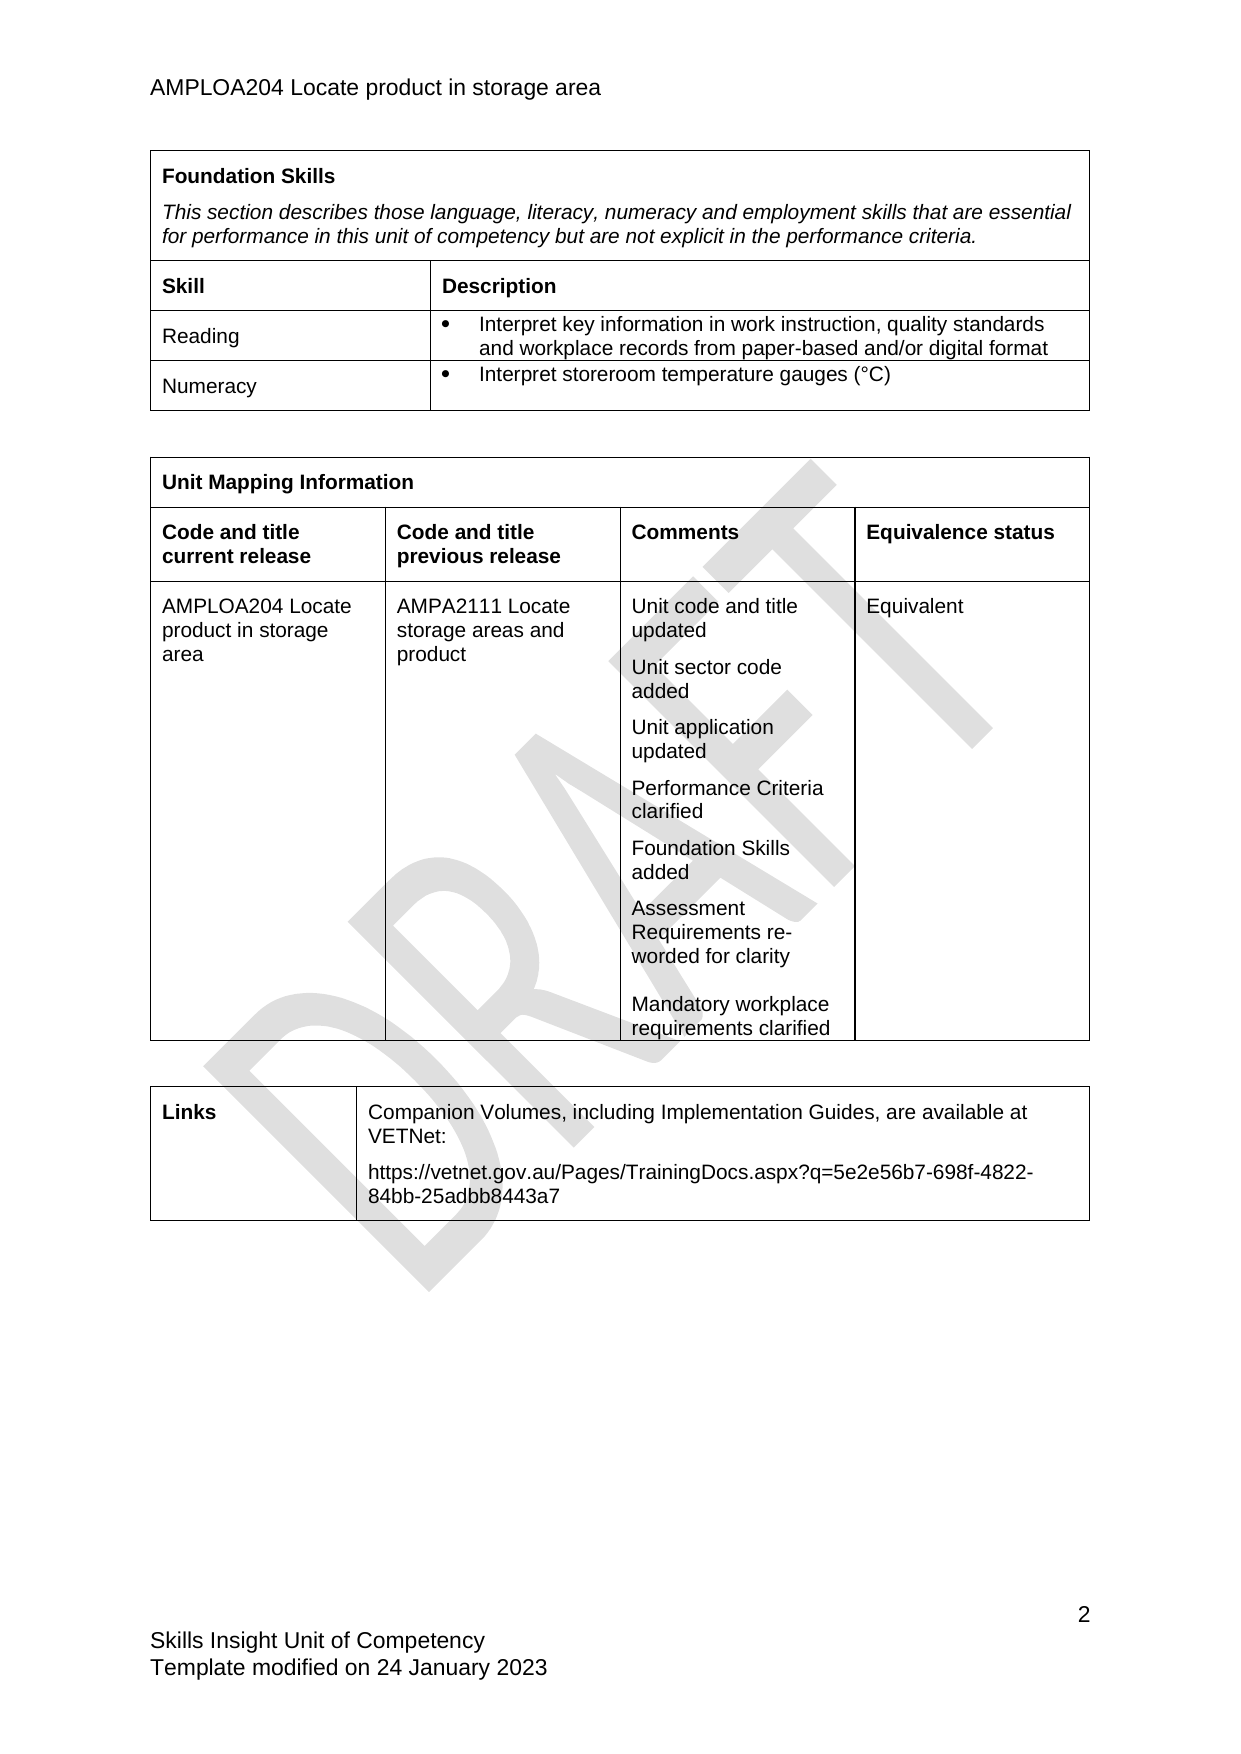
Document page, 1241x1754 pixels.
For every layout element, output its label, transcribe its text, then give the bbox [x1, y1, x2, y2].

table_cell Interpret storeroom temperature gauges (°C) [431, 361, 1089, 410]
table_cell Skill [151, 261, 430, 310]
table_cell AMPA2111 Locate storage areas and product [386, 582, 620, 1040]
table_header Unit Mapping Information [151, 458, 1089, 507]
table_cell AMPLOA204 Locate product in storage area [151, 582, 385, 1040]
table_cell Equivalent [856, 582, 1089, 1040]
table_cell Interpret key information in work instruction, quality standards and workplace records from paper-based and/or digital format [431, 311, 1089, 360]
table_cell Numeracy [151, 361, 430, 410]
table_header Foundation Skills This section describes those language, literacy, numeracy and employment skills that are essential for performance in this unit of competency but are not explicit in the performance criteria. [151, 151, 1089, 260]
table_header Companion Volumes, including Implementation Guides, are available at VETNet: https://vetnet.gov.au/Pages/TrainingDocs.aspx?q=5e2e56b7-698f-4822-84bb-25adbb8443a7 [357, 1087, 1089, 1220]
table_cell Code and title previous release [386, 508, 620, 581]
table_header Links [151, 1087, 356, 1220]
table_cell Equivalence status [856, 508, 1089, 581]
table_cell Comments [621, 508, 854, 581]
table_cell Unit code and title updated Unit sector code added Unit application updated Performance Criteria clarified Foundation Skills added Assessment Requirements re-worded for clarity Mandatory workplace requirements clarified [621, 582, 854, 1040]
table_cell Description [431, 261, 1089, 310]
table_cell Reading [151, 311, 430, 360]
table_cell Code and title current release [151, 508, 385, 581]
